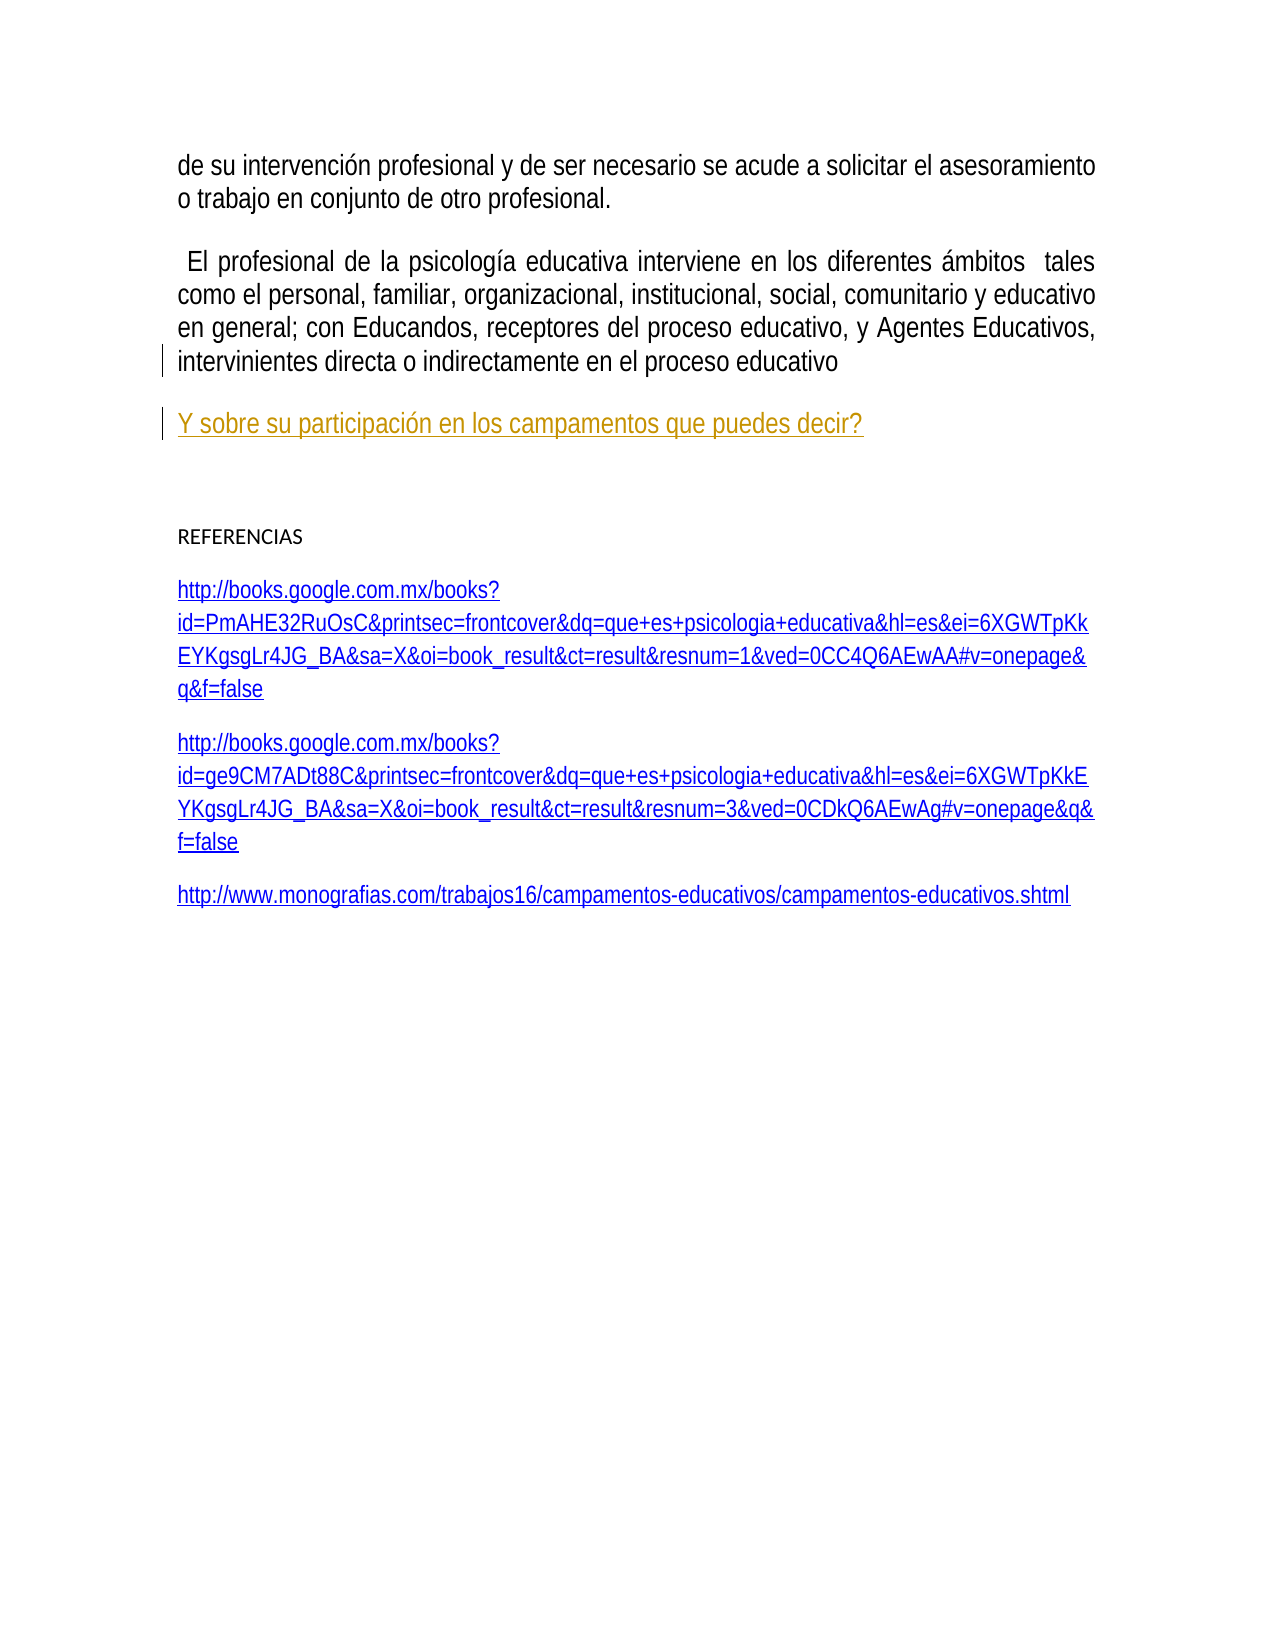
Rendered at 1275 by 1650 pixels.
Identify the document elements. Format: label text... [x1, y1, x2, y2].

text http://books.google.com.mx/books?id=ge9CM7ADt88C&printsec=frontcover&dq=que+es+psicologia+educativa&hl=es&ei=6XGWTpKkEYKgsgLr4JG_BA&sa=X&oi=book_result&ct=result&resnum=3&ved=0CDkQ6AEwAg#v=onepage&q&f=false [177, 728, 1098, 855]
text REFERENCIAS [177, 522, 1098, 550]
text http://www.monografias.com/trabajos16/campamentos-educativos/campamentos-educativos.shtml [177, 880, 1098, 909]
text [177, 148, 1098, 214]
text El profesional de la psicología educativa interviene en los diferentes ámbitos tales como el personal, familiar, organizacional, institucional, social, comunitario y educativo en general; con Educandos, receptores del proceso educativo, y Agentes Educativos, intervinientes directa o indirectamente en el proceso educativo [177, 244, 1098, 377]
text http://books.google.com.mx/books?id=PmAHE32RuOsC&printsec=frontcover&dq=que+es+psicologia+educativa&hl=es&ei=6XGWTpKkEYKgsgLr4JG_BA&sa=X&oi=book_result&ct=result&resnum=1&ved=0CC4Q6AEwAA#v=onepage&q&f=false [177, 575, 1098, 703]
